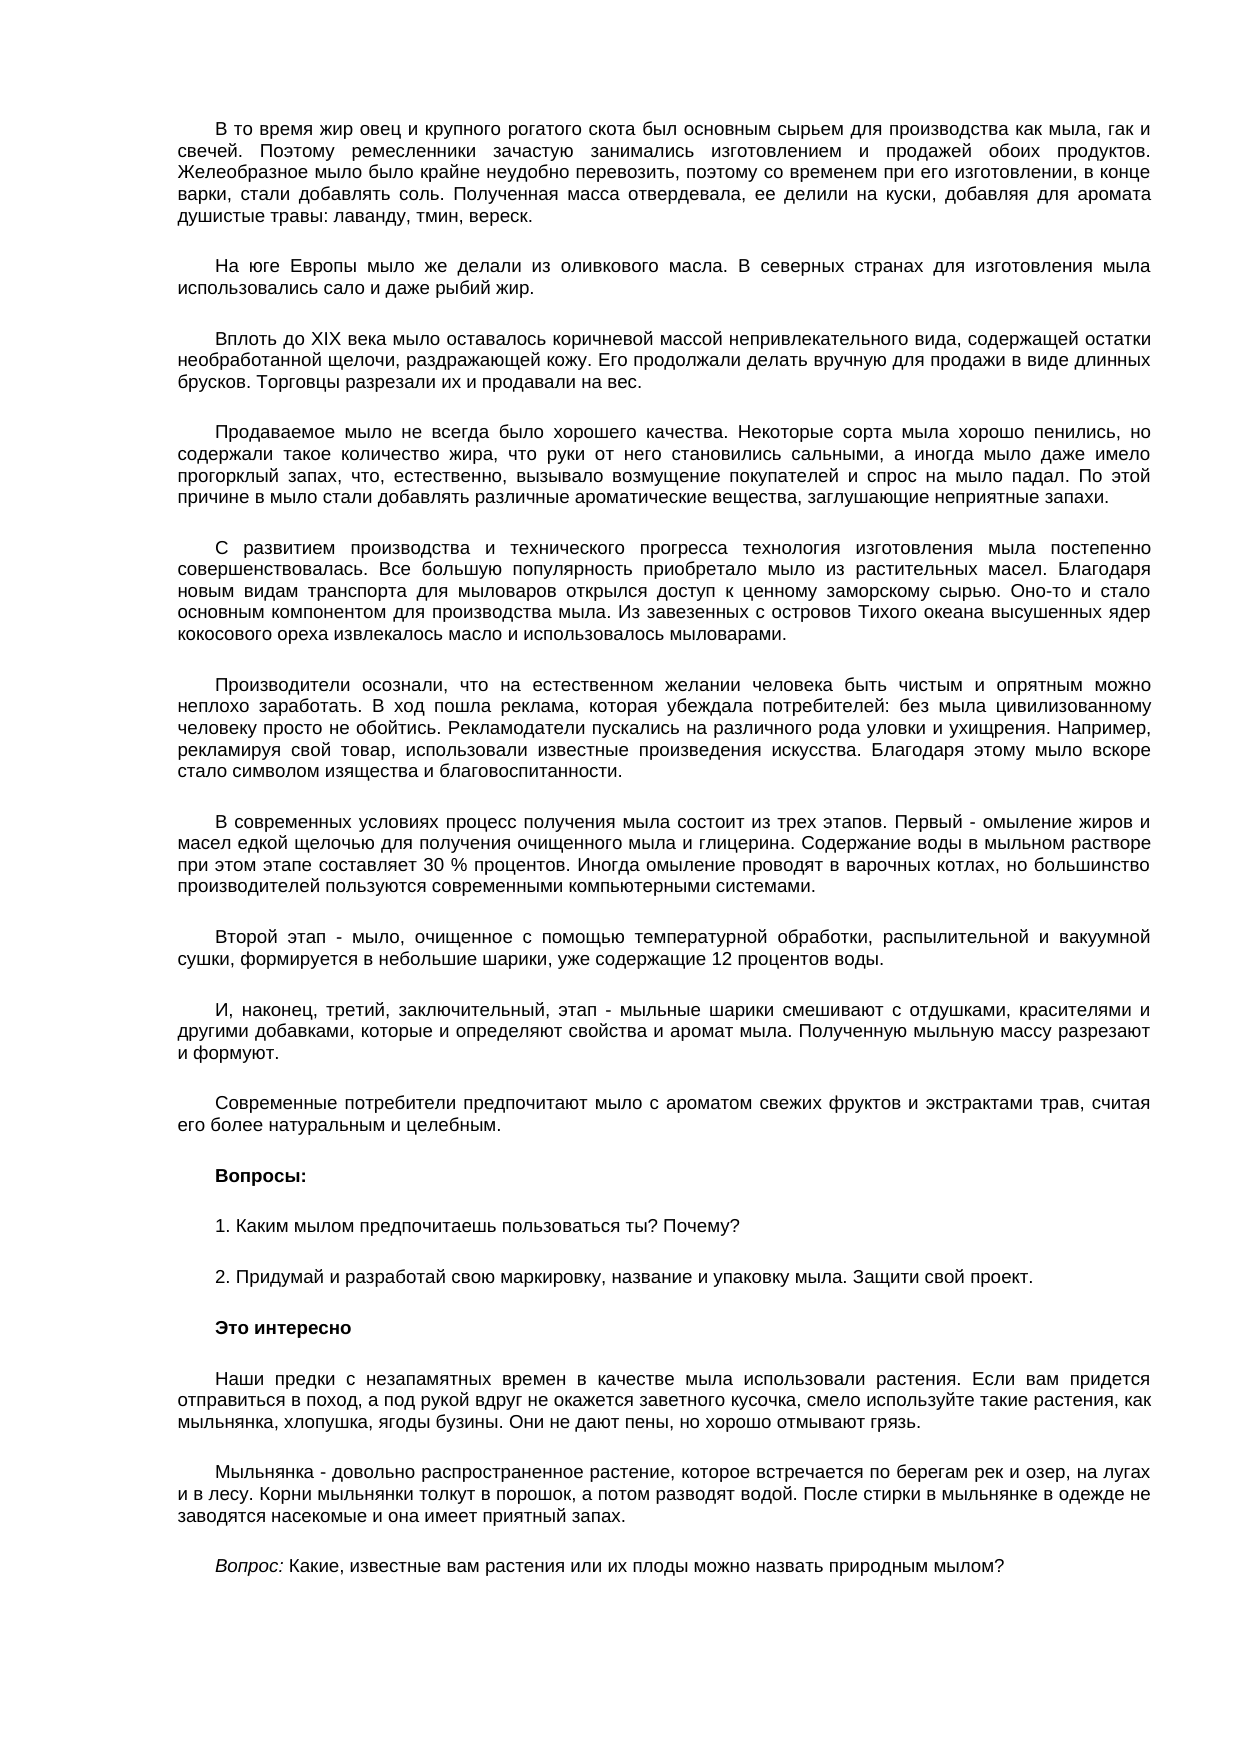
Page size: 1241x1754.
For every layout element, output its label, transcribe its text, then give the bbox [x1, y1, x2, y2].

text 2. Придумай и разработай свою маркировку, название и упаковку мыла. Защити свой проект. [177, 1266, 1152, 1287]
text И, наконец, третий, заключительный, этап - мыльные шарики смешивают с отдушками, красителями и другими добавками, которые и определяют свойства и аромат мыла. Полученную мыльную массу разрезают и формуют. [177, 998, 1152, 1063]
text Наши предки с незапамятных времен в качестве мыла использовали растения. Если вам придется отправиться в поход, а под рукой вдруг не окажется заветного кусочка, смело используйте такие растения, как мыльнянка, хлопушка, ягоды бузины. Они не дают пены, но хорошо отмывают грязь. [177, 1367, 1152, 1432]
text Современные потребители предпочитают мыло с ароматом свежих фруктов и экстрактами трав, считая его более натуральным и целебным. [177, 1092, 1152, 1135]
text Второй этап - мыло, очищенное с помощью температурной обработки, распылительной и вакуумной сушки, формируется в небольшие шарики, уже содержащие 12 процентов воды. [177, 926, 1152, 969]
text Вопросы: [177, 1164, 1152, 1186]
text В современных условиях процесс получения мыла состоит из трех этапов. Первый - омыление жиров и масел едкой щелочью для получения очищенного мыла и глицерина. Содержание воды в мыльном растворе при этом этапе составляет 30 % процентов. Иногда омыление проводят в варочных котлах, но большинство производителей пользуются современными компьютерными системами. [177, 811, 1152, 897]
text Вопрос: Какие, известные вам растения или их плоды можно назвать природным мылом? [177, 1555, 1152, 1577]
text Это интересно [177, 1317, 1152, 1338]
text На юге Европы мыло же делали из оливкового масла. В северных странах для изготовления мыла использовались сало и даже рыбий жир. [177, 255, 1152, 298]
text Продаваемое мыло не всегда было хорошего качества. Некоторые сорта мыла хорошо пенились, но содержали такое количество жира, что руки от него становились сальными, а иногда мыло даже имело прогорклый запах, что, естественно, вызывало возмущение покупателей и спрос на мыло падал. По этой причине в мыло стали добавлять различные ароматические вещества, заглушающие неприятные запахи. [177, 421, 1152, 507]
text Мыльнянка - довольно распространенное растение, которое встречается по берегам рек и озер, на лугах и в лесу. Корни мыльнянки толкут в порошок, а потом разводят водой. После стирки в мыльнянке в одежде не заводятся насекомые и она имеет приятный запах. [177, 1461, 1152, 1526]
text Вплоть до XIX века мыло оставалось коричневой массой непривлекательного вида, содержащей остатки необработанной щелочи, раздражающей кожу. Его продолжали делать вручную для продажи в виде длинных брусков. Торговцы разрезали их и продавали на вес. [177, 327, 1152, 392]
text 1. Каким мылом предпочитаешь пользоваться ты? Почему? [177, 1215, 1152, 1237]
text С развитием производства и технического прогресса технология изготовления мыла постепенно совершенствовалась. Все большую популярность приобретало мыло из растительных масел. Благодаря новым видам транспорта для мыловаров открылся доступ к ценному заморскому сырью. Оно-то и стало основным компонентом для производства мыла. Из завезенных с островов Тихого океана высушенных ядер кокосового ореха извлекалось масло и использовалось мыловарами. [177, 537, 1152, 644]
text В то время жир овец и крупного рогатого скота был основным сырьем для производства как мыла, гак и свечей. Поэтому ремесленники зачастую занимались изготовлением и продажей обоих продуктов. Желеобразное мыло было крайне неудобно перевозить, поэтому со временем при его изготовлении, в конце варки, стали добавлять соль. Полученная масса отвердевала, ее делили на куски, добавляя для аромата душистые травы: лаванду, тмин, вереск. [177, 118, 1152, 226]
text Производители осознали, что на естественном желании человека быть чистым и опрятным можно неплохо заработать. В ход пошла реклама, которая убеждала потребителей: без мыла цивилизованному человеку просто не обойтись. Рекламодатели пускались на различного рода уловки и ухищрения. Например, рекламируя свой товар, использовали известные произведения искусства. Благодаря этому мыло вскоре стало символом изящества и благовоспитанности. [177, 674, 1152, 781]
